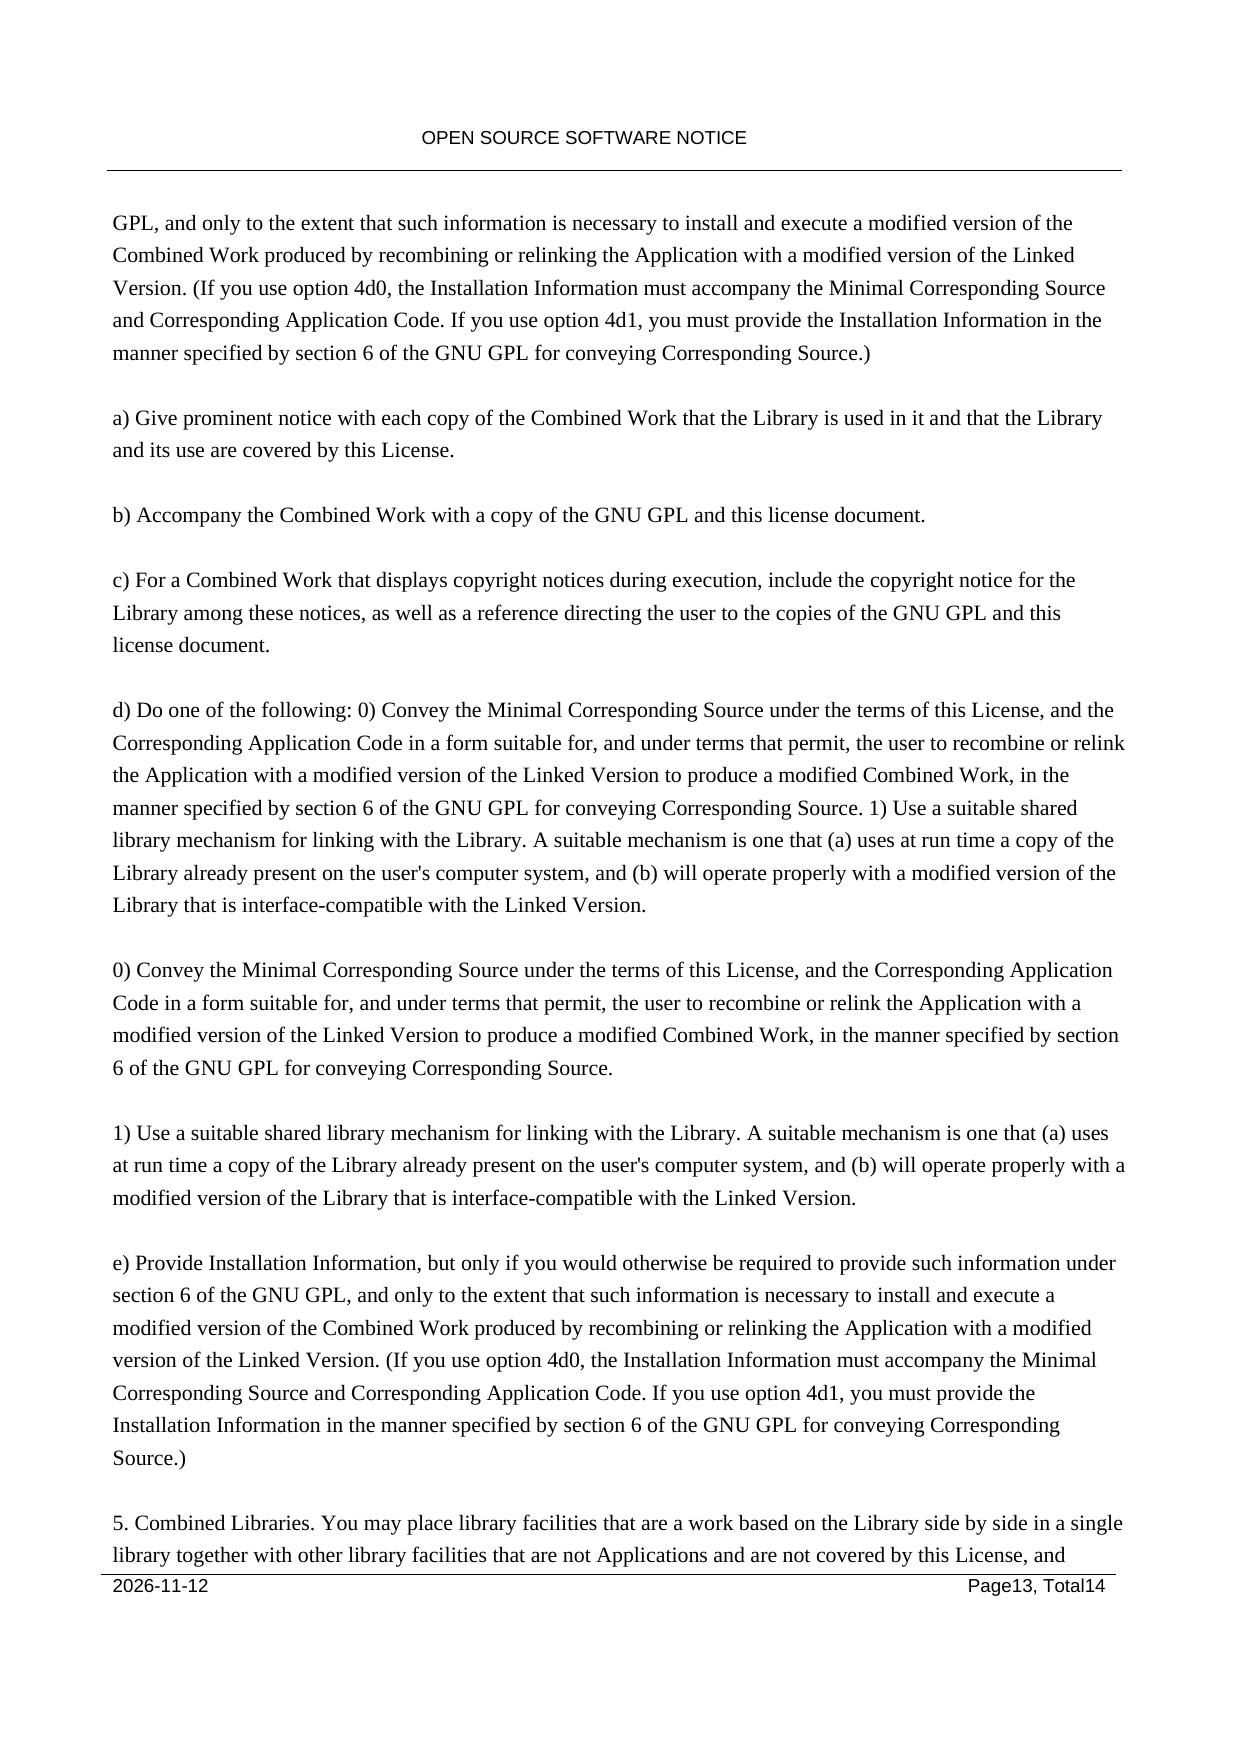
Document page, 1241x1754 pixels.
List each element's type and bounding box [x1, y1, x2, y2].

text [112, 206, 1128, 1571]
